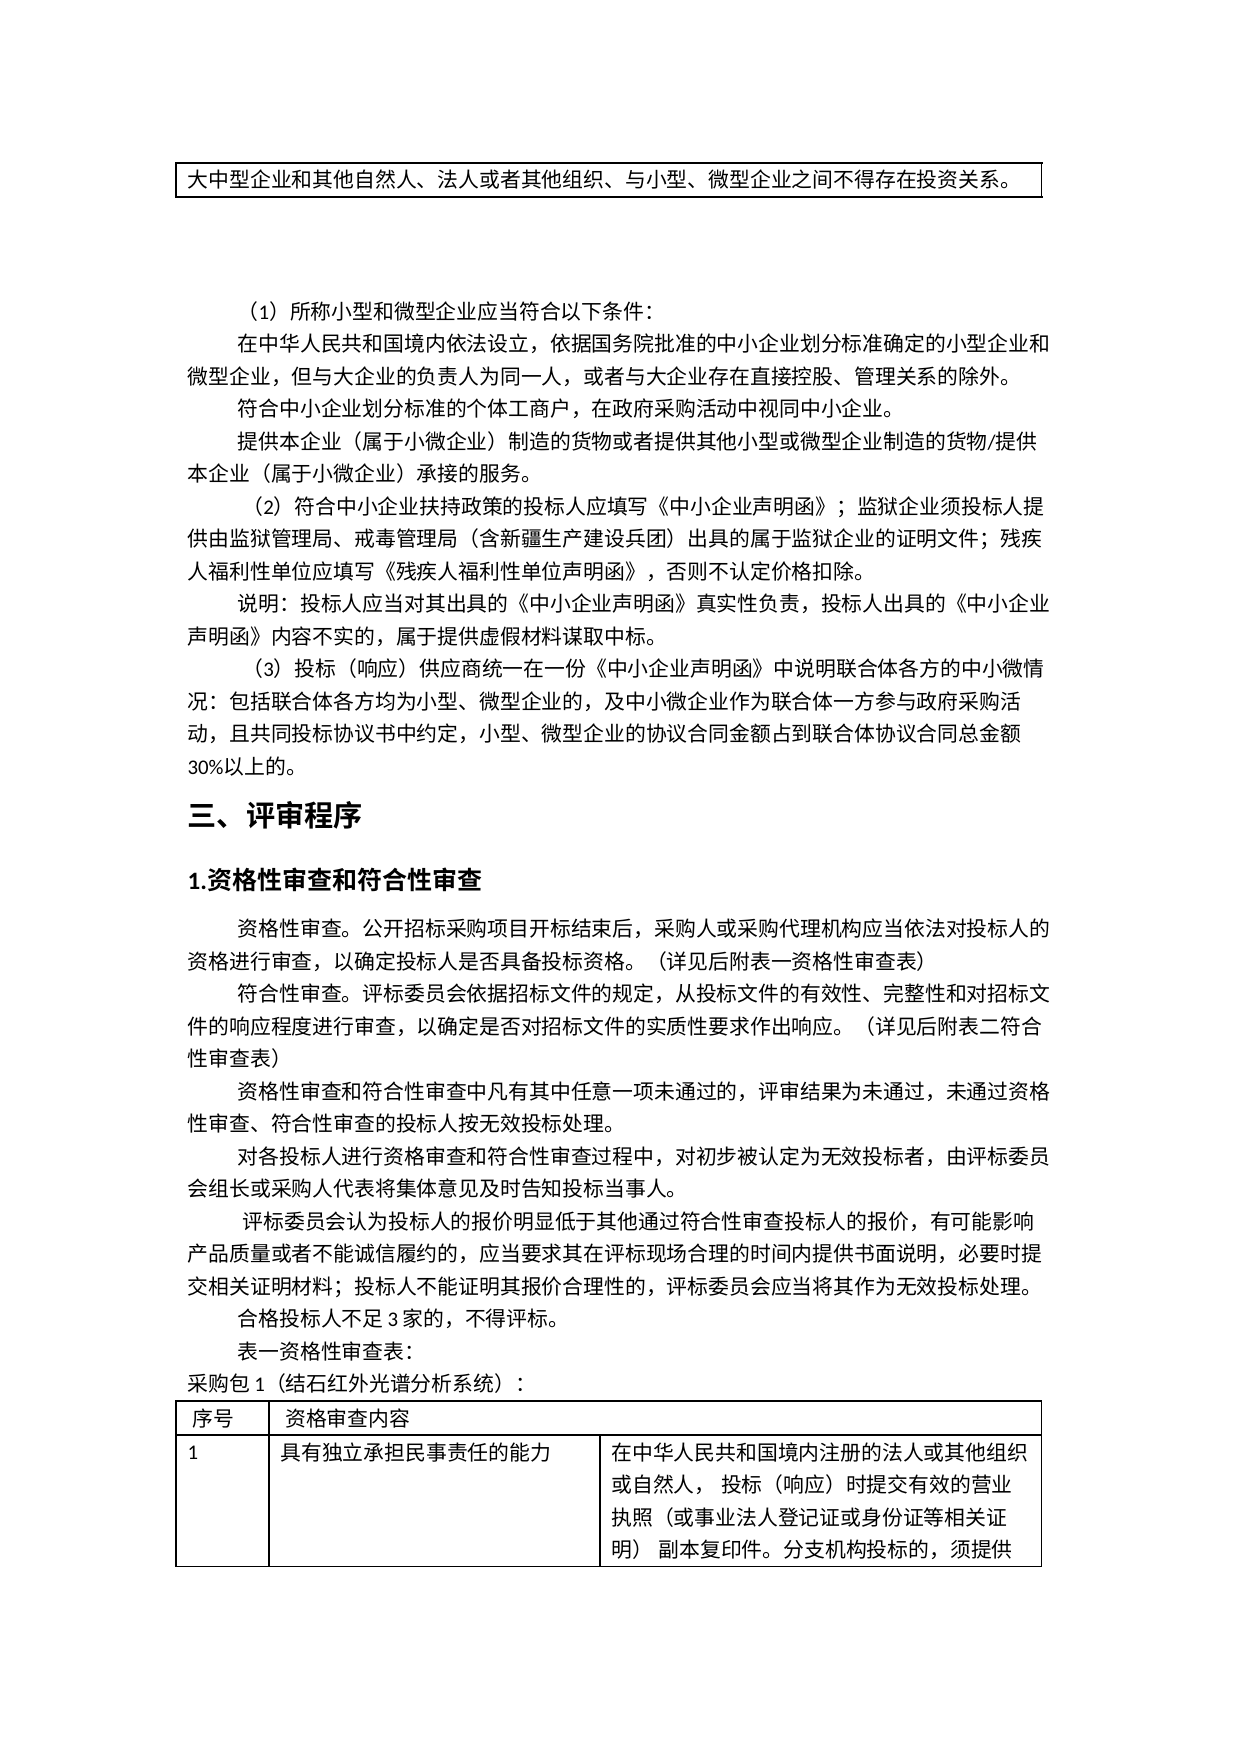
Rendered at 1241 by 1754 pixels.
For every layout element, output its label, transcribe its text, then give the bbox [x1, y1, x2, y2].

text （2）符合中小企业扶持政策的投标人应填写《中小企业声明函》；监狱企业须投标人提供由监狱管理局、戒毒管理局（含新疆生产建设兵团）出具的属于监狱企业的证明文件；残疾人福利性单位应填写《残疾人福利性单位声明函》，否则不认定价格扣除。 [187, 490, 1053, 588]
text 资格性审查。公开招标采购项目开标结束后，采购人或采购代理机构应当依法对投标人的资格进行审查，以确定投标人是否具备投标资格。（详见后附表一资格性审查表） [187, 913, 1053, 978]
text 评标委员会认为投标人的报价明显低于其他通过符合性审查投标人的报价，有可能影响产品质量或者不能诚信履约的，应当要求其在评标现场合理的时间内提供书面说明，必要时提交相关证明材料；投标人不能证明其报价合理性的，评标委员会应当将其作为无效投标处理。 [187, 1205, 1053, 1303]
text 表一资格性审查表： [187, 1335, 1053, 1368]
text 资格性审查和符合性审查中凡有其中任意一项未通过的，评审结果为未通过，未通过资格性审查、符合性审查的投标人按无效投标处理。 [187, 1075, 1053, 1140]
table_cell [601, 1436, 1041, 1566]
text （3）投标（响应）供应商统一在一份《中小企业声明函》中说明联合体各方的中小微情况：包括联合体各方均为小型、微型企业的，及中小微企业作为联合体一方参与政府采购活动，且共同投标协议书中约定，小型、微型企业的协议合同金额占到联合体协议合同总金额30%以上的。 [187, 653, 1053, 783]
text 说明：投标人应当对其出具的《中小企业声明函》真实性负责，投标人出具的《中小企业声明函》内容不实的，属于提供虚假材料谋取中标。 [187, 588, 1053, 653]
text 对各投标人进行资格审查和符合性审查过程中，对初步被认定为无效投标者，由评标委员会组长或采购人代表将集体意见及时告知投标当事人。 [187, 1140, 1053, 1205]
text 合格投标人不足3家的，不得评标。 [187, 1303, 1053, 1335]
table_header 资格审查内容 [270, 1402, 1041, 1434]
text 符合中小企业划分标准的个体工商户，在政府采购活动中视同中小企业。 [187, 393, 1053, 425]
table_cell 1 [177, 1436, 268, 1566]
table_cell 具有独立承担民事责任的能力 [270, 1436, 599, 1566]
text 采购包1（结石红外光谱分析系统）： [187, 1368, 1053, 1400]
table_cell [177, 164, 1041, 196]
text 1.资格性审查和符合性审查 [187, 848, 1053, 913]
text 提供本企业（属于小微企业）制造的货物或者提供其他小型或微型企业制造的货物/提供本企业（属于小微企业）承接的服务。 [187, 425, 1053, 490]
table_header 序号 [177, 1402, 268, 1434]
text 符合性审查。评标委员会依据招标文件的规定，从投标文件的有效性、完整性和对招标文件的响应程度进行审查，以确定是否对招标文件的实质性要求作出响应。（详见后附表二符合性审查表） [187, 978, 1053, 1075]
text （1）所称小型和微型企业应当符合以下条件： [187, 295, 1053, 328]
text 在中华人民共和国境内依法设立，依据国务院批准的中小企业划分标准确定的小型企业和微型企业，但与大企业的负责人为同一人，或者与大企业存在直接控股、管理关系的除外。 [187, 328, 1053, 393]
text 三、评审程序 [187, 783, 1053, 848]
